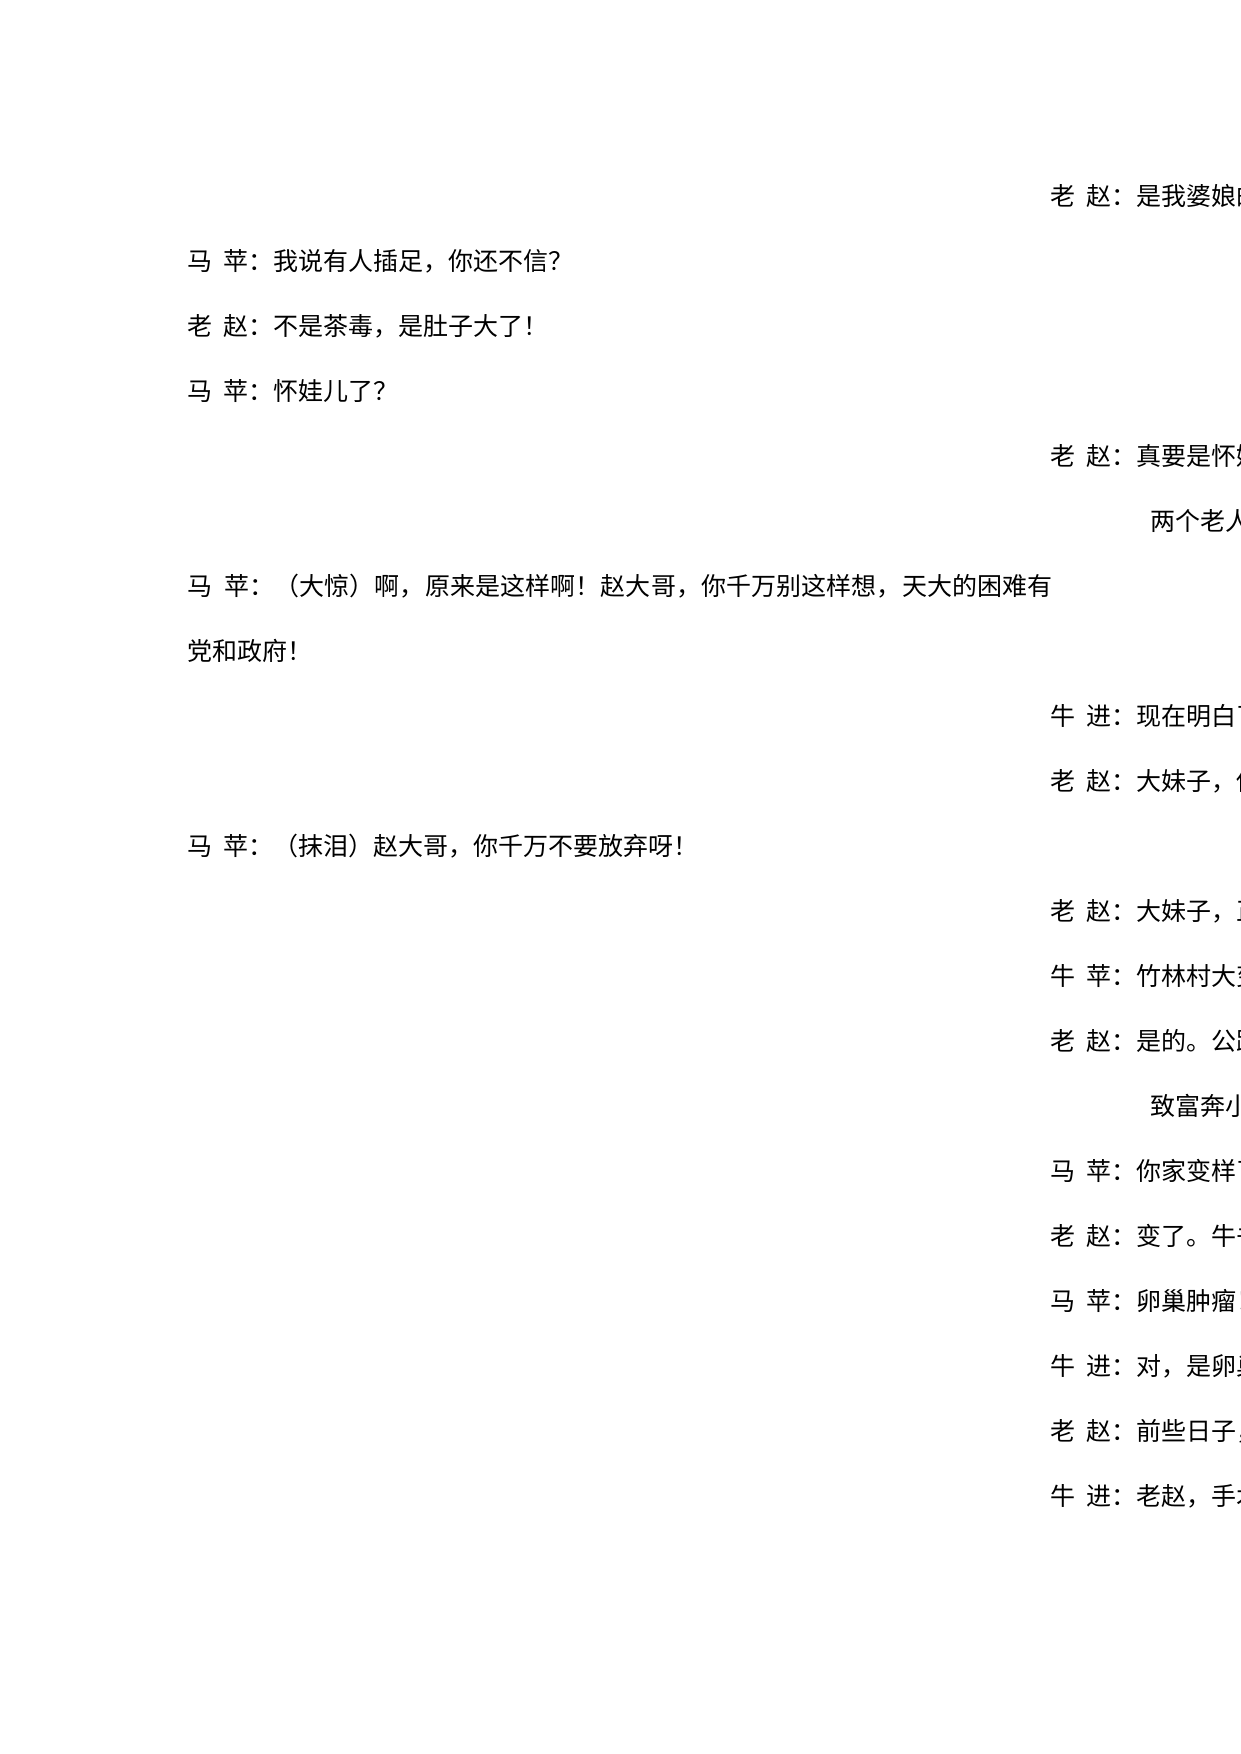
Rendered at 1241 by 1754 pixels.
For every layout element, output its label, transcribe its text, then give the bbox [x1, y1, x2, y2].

text 牛 进：老赵，手术咋样了？ [1050, 1462, 1240, 1527]
text 马 苹：我说有人插足，你还不信？ [187, 227, 1053, 292]
text 老 赵：大妹子，正当我走投无路的时候，是习主席提出了精准扶贫的政策，是牛书记带着扶贫工作组进了村，在全国人民的支持下，竹林村大变样了！ [1050, 877, 1240, 942]
text 牛 苹：竹林村大变样了？ [1050, 942, 1240, 1007]
text 老 赵：是的。公路修进了竹林村，电线上了山，光纤落了户，家家户户用上了电灯、看上了电视、喝上了自来水，七十多户贫困户脱了贫，八十多个光棍娶上了老婆，再过一年，我们村就摘掉贫困村的帽子，脱贫致富奔小康了！ [1050, 1007, 1240, 1137]
text 马 苹：卵巢肿瘤！？ [1050, 1267, 1240, 1332]
text 马 苹：（抹泪）赵大哥，你千万不要放弃呀！ [187, 812, 1053, 877]
text 老 赵：真要是怀娃儿，倒是好了，可不是呀！她肚子越来越痛，也越来越大；村里的医生说是癌症，乡里的医生说是肿瘤，天天打针吃药，偏方土方用尽；家里的钱花光了，养的猪牛也卖完了，还欠了一屁股债；两个老人急病了，上学的儿子不想读书了，老婆不想治病了，看到这一切我也不想活了，真想从悬崖上跳下去，一了百了…… [1050, 422, 1240, 552]
text 牛 进：对，是卵巢肿瘤！ [1050, 1332, 1240, 1397]
text 老 赵：大妹子，你说得对，村里救济了我五百斤粮食，乡里救济了我八百块钱，县医院免费作了检查，但老婆的病却更加严重（哽咽），我都开始给她准备后事了…… [1050, 747, 1240, 812]
text 老 赵：变了。牛书记进村后，到我家作过十多次调查，根据精准扶贫政策，把我家列入大病致贫户，请专家会诊后，我老婆的大肚子病，确诊为卵巢肿瘤，牛书记还单独为我家制定了治病扶病奔小康的扶贫规划！ [1050, 1202, 1240, 1267]
text 马 苹：（大惊）啊，原来是这样啊！赵大哥，你千万别这样想，天大的困难有党和政府！ [187, 552, 1053, 682]
text 马 苹：你家变样了吗？ [1050, 1137, 1240, 1202]
text 牛 进：现在明白了？ [1050, 682, 1240, 747]
text 老 赵：前些日子，为了给我老婆治病作手术，牛书记先后去医保办、市医院、民政局，终于奏齐了10万元的手术费；今天一早，牛书记趁休假和我一起送她来做手术了。 [1050, 1397, 1240, 1462]
text 马 苹：怀娃儿了？ [187, 357, 1053, 422]
text 老 赵：不是茶毒，是肚子大了！ [187, 292, 1053, 357]
text 老 赵：是我婆娘的肚子出问题了，…… [1050, 162, 1240, 227]
